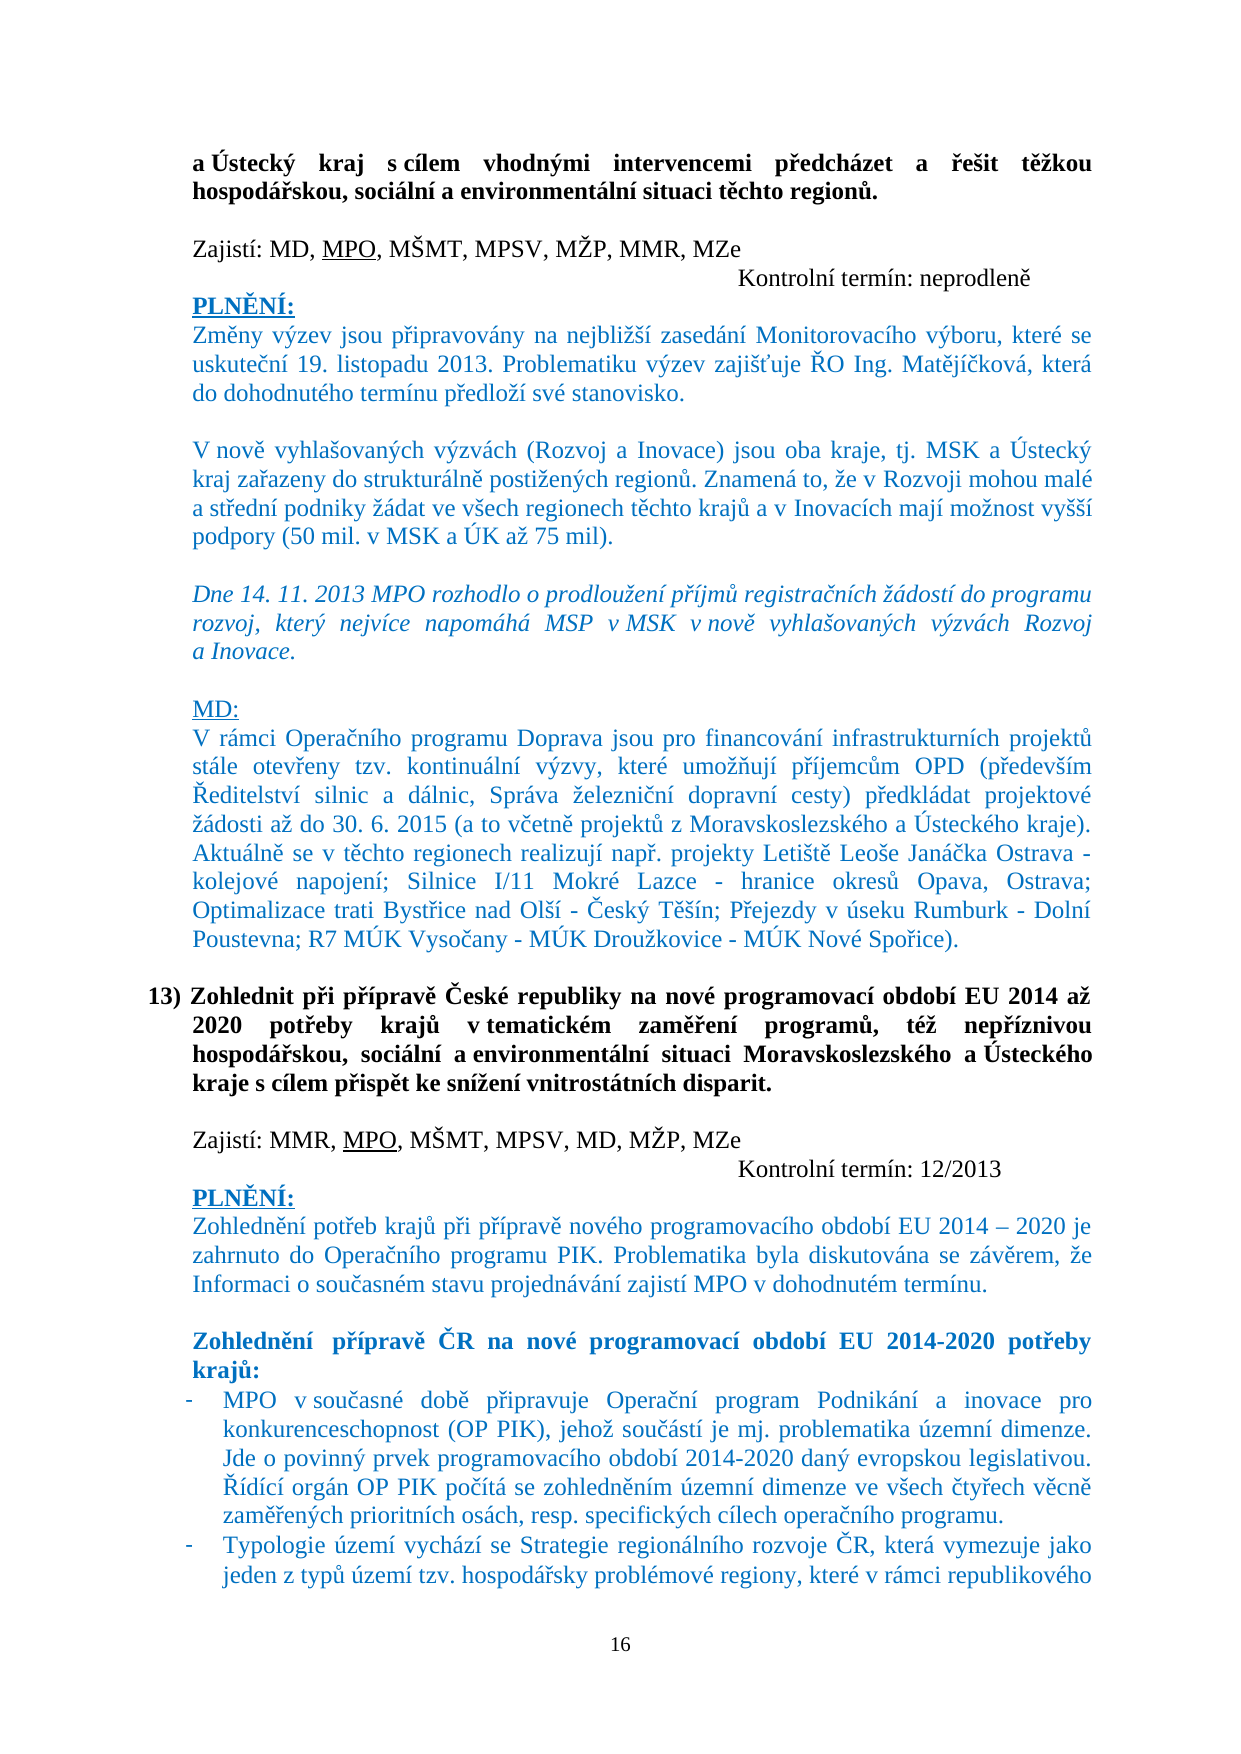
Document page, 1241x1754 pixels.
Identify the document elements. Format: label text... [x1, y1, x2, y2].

text 13) Zohlednit při přípravě České republiky na nové programovací období EU 2014 až 2020 potřeby krajů v tematickém zaměření programů, též nepříznivou hospodářskou, sociální a environmentální situaci Moravskoslezského a Ústeckého kraje s cílem přispět ke snížení vnitrostátních disparit. [148, 981, 1093, 1096]
text Zajistí: MD, MPO, MŠMT, MPSV, MŽP, MMR, MZe [148, 234, 1093, 263]
text Dne 14. 11. 2013 MPO rozhodlo o prodloužení příjmů registračních žádostí do programu rozvoj, který nejvíce napomáhá MSP v MSK v nově vyhlašovaných výzvách Rozvoj a Inovace. [192, 579, 1093, 665]
text Kontrolní termín: neprodleně [708, 263, 1093, 291]
text Zohlednění přípravě ČR na nové programovací období EU 2014-2020 potřeby krajů: [192, 1326, 1093, 1384]
list MPO v současné době připravuje Operační program Podnikání a inovace pro konkurenceschopnost (OP PIK), jehož součástí je mj. problematika územní dimenze. Jde o povinný prvek programovacího období 2014-2020 daný evropskou legislativou. Řídící orgán OP PIK počítá se zohledněním územní dimenze ve všech čtyřech věcně zaměřených prioritních osách, resp. specifických cílech operačního programu. [185, 1384, 1093, 1529]
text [148, 148, 1093, 205]
text PLNĚNÍ: [148, 291, 1093, 320]
text V nově vyhlašovaných výzvách (Rozvoj a Inovace) jsou oba kraje, tj. MSK a Ústecký kraj zařazeny do strukturálně postižených regionů. Znamená to, že v Rozvoji mohou malé a střední podniky žádat ve všech regionech těchto krajů a v Inovacích mají možnost vyšší podpory (50 mil. v MSK a ÚK až 75 mil). [192, 435, 1093, 550]
text PLNĚNÍ: [148, 1183, 1093, 1211]
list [185, 1529, 1093, 1589]
text Zajistí: MMR, MPO, MŠMT, MPSV, MD, MŽP, MZe Kontrolní termín: 12/2013 [148, 1125, 1093, 1183]
text MD: [148, 694, 1093, 723]
text Změny výzev jsou připravovány na nejbližší zasedání Monitorovacího výboru, které se uskuteční 19. listopadu 2013. Problematiku výzev zajišťuje ŘO Ing. Matějíčková, která do dohodnutého termínu předloží své stanovisko. [192, 320, 1093, 406]
text Zohlednění potřeb krajů při přípravě nového programovacího období EU 2014 – 2020 je zahrnuto do Operačního programu PIK. Problematika byla diskutována se závěrem, že Informaci o současném stavu projednávání zajistí MPO v dohodnutém termínu. [192, 1211, 1093, 1298]
text V rámci Operačního programu Doprava jsou pro financování infrastrukturních projektů stále otevřeny tzv. kontinuální výzvy, které umožňují příjemcům OPD (především Ředitelství silnic a dálnic, Správa železniční dopravní cesty) předkládat projektové žádosti až do 30. 6. 2015 (a to včetně projektů z Moravskoslezského a Ústeckého kraje). Aktuálně se v těchto regionech realizují např. projekty Letiště Leoše Janáčka Ostrava - kolejové napojení; Silnice I/11 Mokré Lazce - hranice okresů Opava, Ostrava; Optimalizace trati Bystřice nad Olší - Český Těšín; Přejezdy v úseku Rumburk - Dolní Poustevna; R7 MÚK Vysočany - MÚK Droužkovice - MÚK Nové Spořice). [148, 723, 1093, 953]
